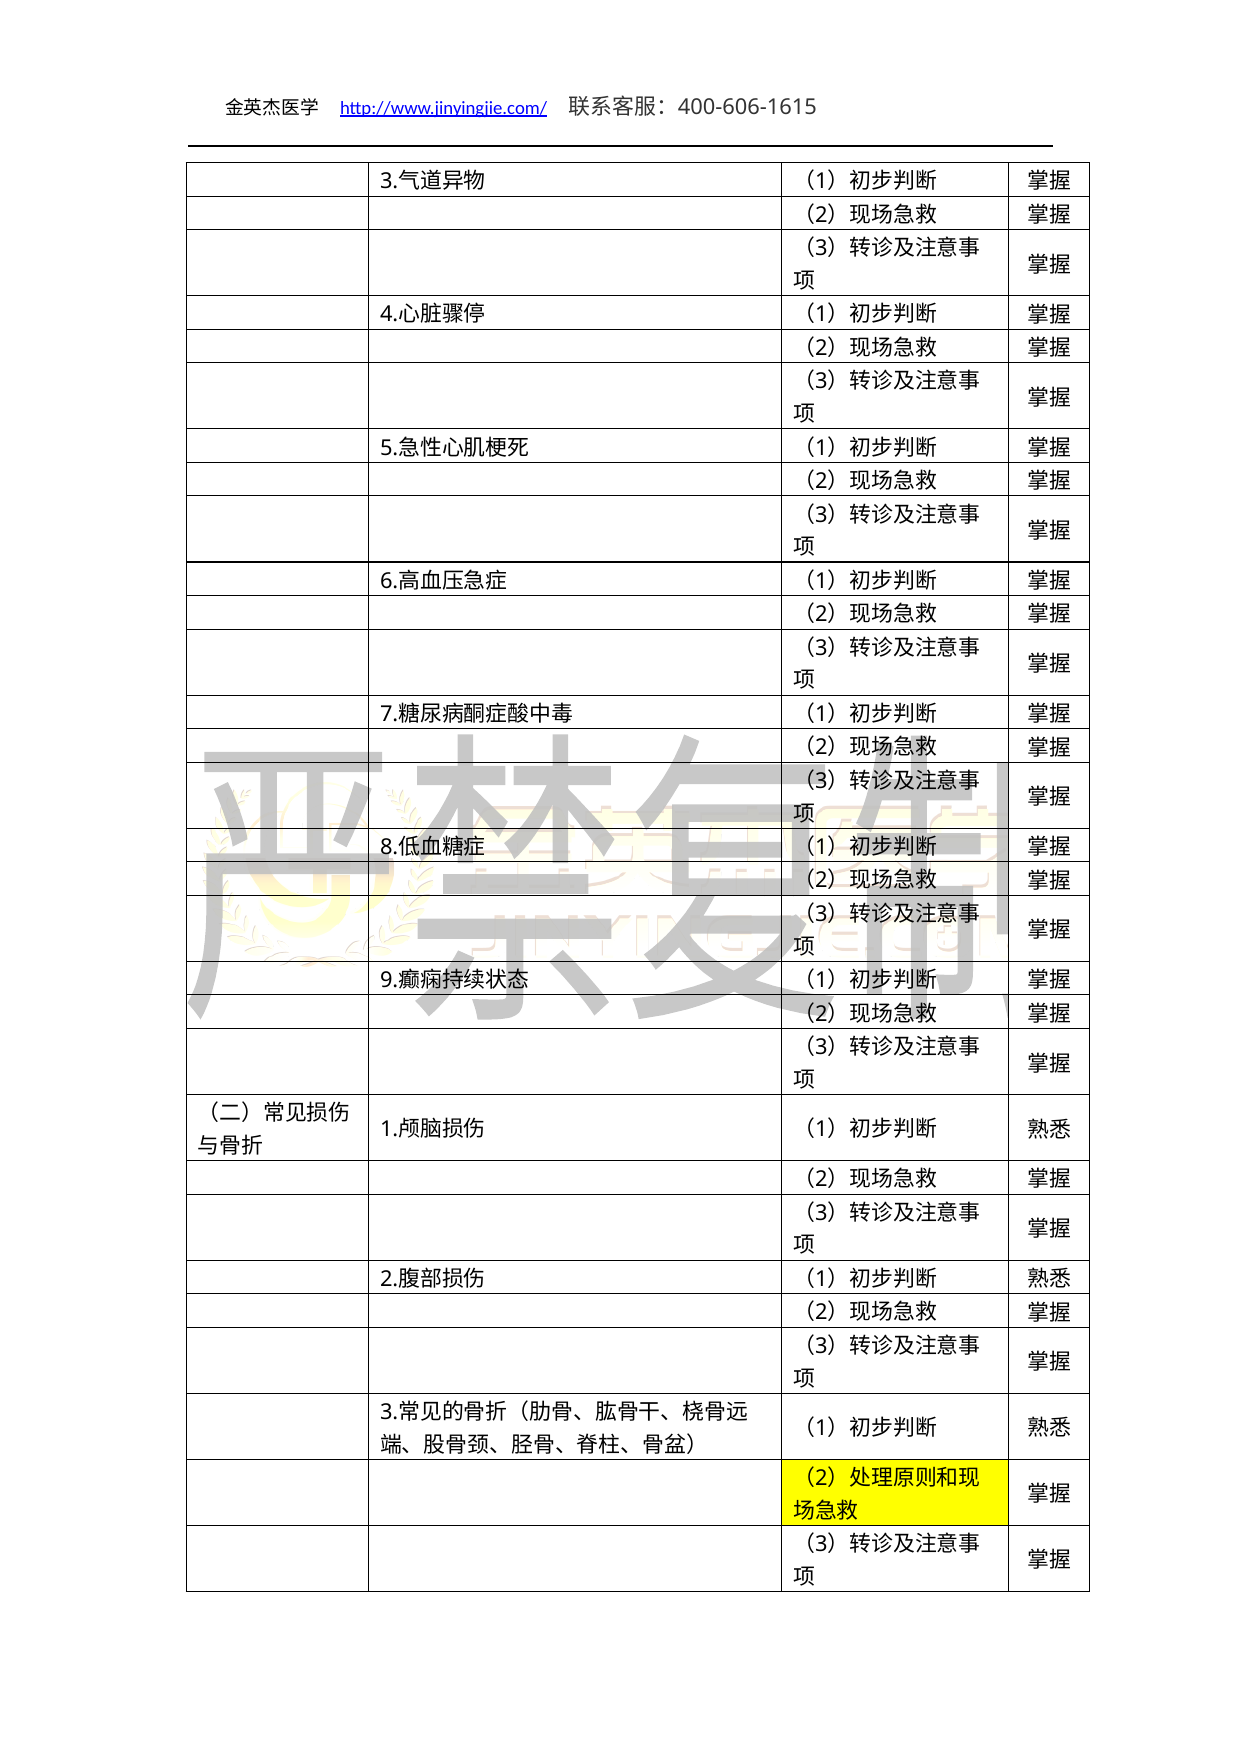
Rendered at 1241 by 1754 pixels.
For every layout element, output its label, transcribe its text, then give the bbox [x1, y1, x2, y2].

table_cell [187, 729, 368, 762]
table_cell （3）转诊及注意事项 [782, 230, 1008, 295]
table_cell [187, 862, 368, 895]
table_cell 熟悉 [1009, 1394, 1089, 1459]
table_cell [369, 729, 781, 762]
table_cell 掌握 [1009, 995, 1089, 1028]
table_cell [187, 197, 368, 229]
table_cell [369, 995, 781, 1028]
table_cell （2）现场急救 [782, 596, 1008, 628]
table_cell 2.腹部损伤 [369, 1261, 781, 1293]
table_cell （3）转诊及注意事项 [782, 496, 1008, 561]
table_cell 掌握 [1009, 1029, 1089, 1094]
table_cell （1）初步判断 [782, 163, 1008, 196]
table_cell 掌握 [1009, 862, 1089, 895]
table_cell 掌握 [1009, 763, 1089, 828]
table_cell 5.急性心肌梗死 [369, 429, 781, 462]
table_cell [369, 1195, 781, 1259]
table_cell [187, 596, 368, 628]
table_cell （3）转诊及注意事项 [782, 763, 1008, 828]
table_cell [369, 1294, 781, 1327]
table_cell [187, 1394, 368, 1459]
table_cell 熟悉 [1009, 1261, 1089, 1293]
table_cell 8.低血糖症 [369, 829, 781, 861]
table_cell （1）初步判断 [782, 296, 1008, 329]
table_cell 掌握 [1009, 1526, 1089, 1591]
table_cell [369, 1161, 781, 1193]
table_cell 掌握 [1009, 729, 1089, 762]
table_cell 掌握 [1009, 1460, 1089, 1525]
table_cell 掌握 [1009, 696, 1089, 728]
table_cell [187, 230, 368, 295]
table_cell [187, 1294, 368, 1327]
table_cell （3）转诊及注意事项 [782, 630, 1008, 694]
table_cell [187, 296, 368, 329]
table_cell 熟悉 [1009, 1095, 1089, 1160]
table_cell 6.高血压急症 [369, 563, 781, 595]
table_cell [187, 1029, 368, 1094]
table_cell [187, 463, 368, 495]
table_cell 9.癫痫持续状态 [369, 962, 781, 994]
table_cell [369, 763, 781, 828]
table_cell 掌握 [1009, 829, 1089, 861]
table_cell 掌握 [1009, 197, 1089, 229]
table_cell 7.糖尿病酮症酸中毒 [369, 696, 781, 728]
table_cell 掌握 [1009, 630, 1089, 694]
table_cell [369, 1328, 781, 1393]
table_cell [187, 696, 368, 728]
table_cell （2）处理原则和现场急救 [782, 1460, 1008, 1525]
table_cell 掌握 [1009, 1294, 1089, 1327]
table_cell 掌握 [1009, 896, 1089, 961]
table_cell [369, 1526, 781, 1591]
table_cell （3）转诊及注意事项 [782, 1029, 1008, 1094]
table_cell （1）初步判断 [782, 696, 1008, 728]
table_cell （1）初步判断 [782, 1095, 1008, 1160]
table_cell （2）现场急救 [782, 995, 1008, 1028]
table_cell （1）初步判断 [782, 1394, 1008, 1459]
table_cell [187, 1161, 368, 1193]
table_cell [187, 330, 368, 362]
table_cell （1）初步判断 [782, 962, 1008, 994]
table_cell [369, 862, 781, 895]
table_cell [187, 763, 368, 828]
table_cell 掌握 [1009, 1328, 1089, 1393]
table_cell [369, 896, 781, 961]
table_cell [369, 363, 781, 428]
table_cell 1.颅脑损伤 [369, 1095, 781, 1160]
table_cell [369, 496, 781, 561]
table_cell 掌握 [1009, 363, 1089, 428]
table_cell [187, 829, 368, 861]
table_cell [187, 496, 368, 561]
table_cell 掌握 [1009, 496, 1089, 561]
table_cell 掌握 [1009, 1161, 1089, 1193]
table_cell [369, 596, 781, 628]
table_cell [187, 563, 368, 595]
table_cell 掌握 [1009, 962, 1089, 994]
table_cell 掌握 [1009, 330, 1089, 362]
table_cell （2）现场急救 [782, 463, 1008, 495]
table_cell 掌握 [1009, 230, 1089, 295]
table_cell （1）初步判断 [782, 829, 1008, 861]
table_cell [187, 995, 368, 1028]
table_cell [369, 1029, 781, 1094]
table_cell （2）现场急救 [782, 197, 1008, 229]
table_cell [187, 962, 368, 994]
table_cell （2）现场急救 [782, 729, 1008, 762]
table_cell [187, 1328, 368, 1393]
table_cell [369, 1460, 781, 1525]
table_cell [187, 1195, 368, 1259]
table_cell [187, 1460, 368, 1525]
table_cell （3）转诊及注意事项 [782, 1195, 1008, 1259]
table_cell （2）现场急救 [782, 330, 1008, 362]
table_cell 掌握 [1009, 163, 1089, 196]
table_cell [369, 630, 781, 694]
table_cell 掌握 [1009, 1195, 1089, 1259]
table_cell 掌握 [1009, 563, 1089, 595]
table_cell [187, 630, 368, 694]
table_cell 3.气道异物 [369, 163, 781, 196]
table_cell 掌握 [1009, 429, 1089, 462]
table_cell 掌握 [1009, 596, 1089, 628]
table_cell [187, 429, 368, 462]
table_cell （2）现场急救 [782, 862, 1008, 895]
table_cell （1）初步判断 [782, 1261, 1008, 1293]
table_cell （二）常见损伤与骨折 [187, 1095, 368, 1160]
table_cell [369, 330, 781, 362]
table_cell （1）初步判断 [782, 563, 1008, 595]
table_cell （2）现场急救 [782, 1161, 1008, 1193]
table_cell 4.心脏骤停 [369, 296, 781, 329]
table_cell 3.常见的骨折（肋骨、肱骨干、桡骨远端、股骨颈、胫骨、脊柱、骨盆） [369, 1394, 781, 1459]
table_cell [187, 896, 368, 961]
table_cell [369, 463, 781, 495]
table_cell （1）初步判断 [782, 429, 1008, 462]
table_cell （3）转诊及注意事项 [782, 363, 1008, 428]
table_cell （3）转诊及注意事项 [782, 896, 1008, 961]
table_cell [187, 163, 368, 196]
table_cell （3）转诊及注意事项 [782, 1526, 1008, 1591]
table_cell [187, 363, 368, 428]
table_cell [369, 230, 781, 295]
table_cell （2）现场急救 [782, 1294, 1008, 1327]
table_cell [369, 197, 781, 229]
table_cell 掌握 [1009, 463, 1089, 495]
table_cell （3）转诊及注意事项 [782, 1328, 1008, 1393]
table_cell [187, 1261, 368, 1293]
table_cell [187, 1526, 368, 1591]
table_cell 掌握 [1009, 296, 1089, 329]
